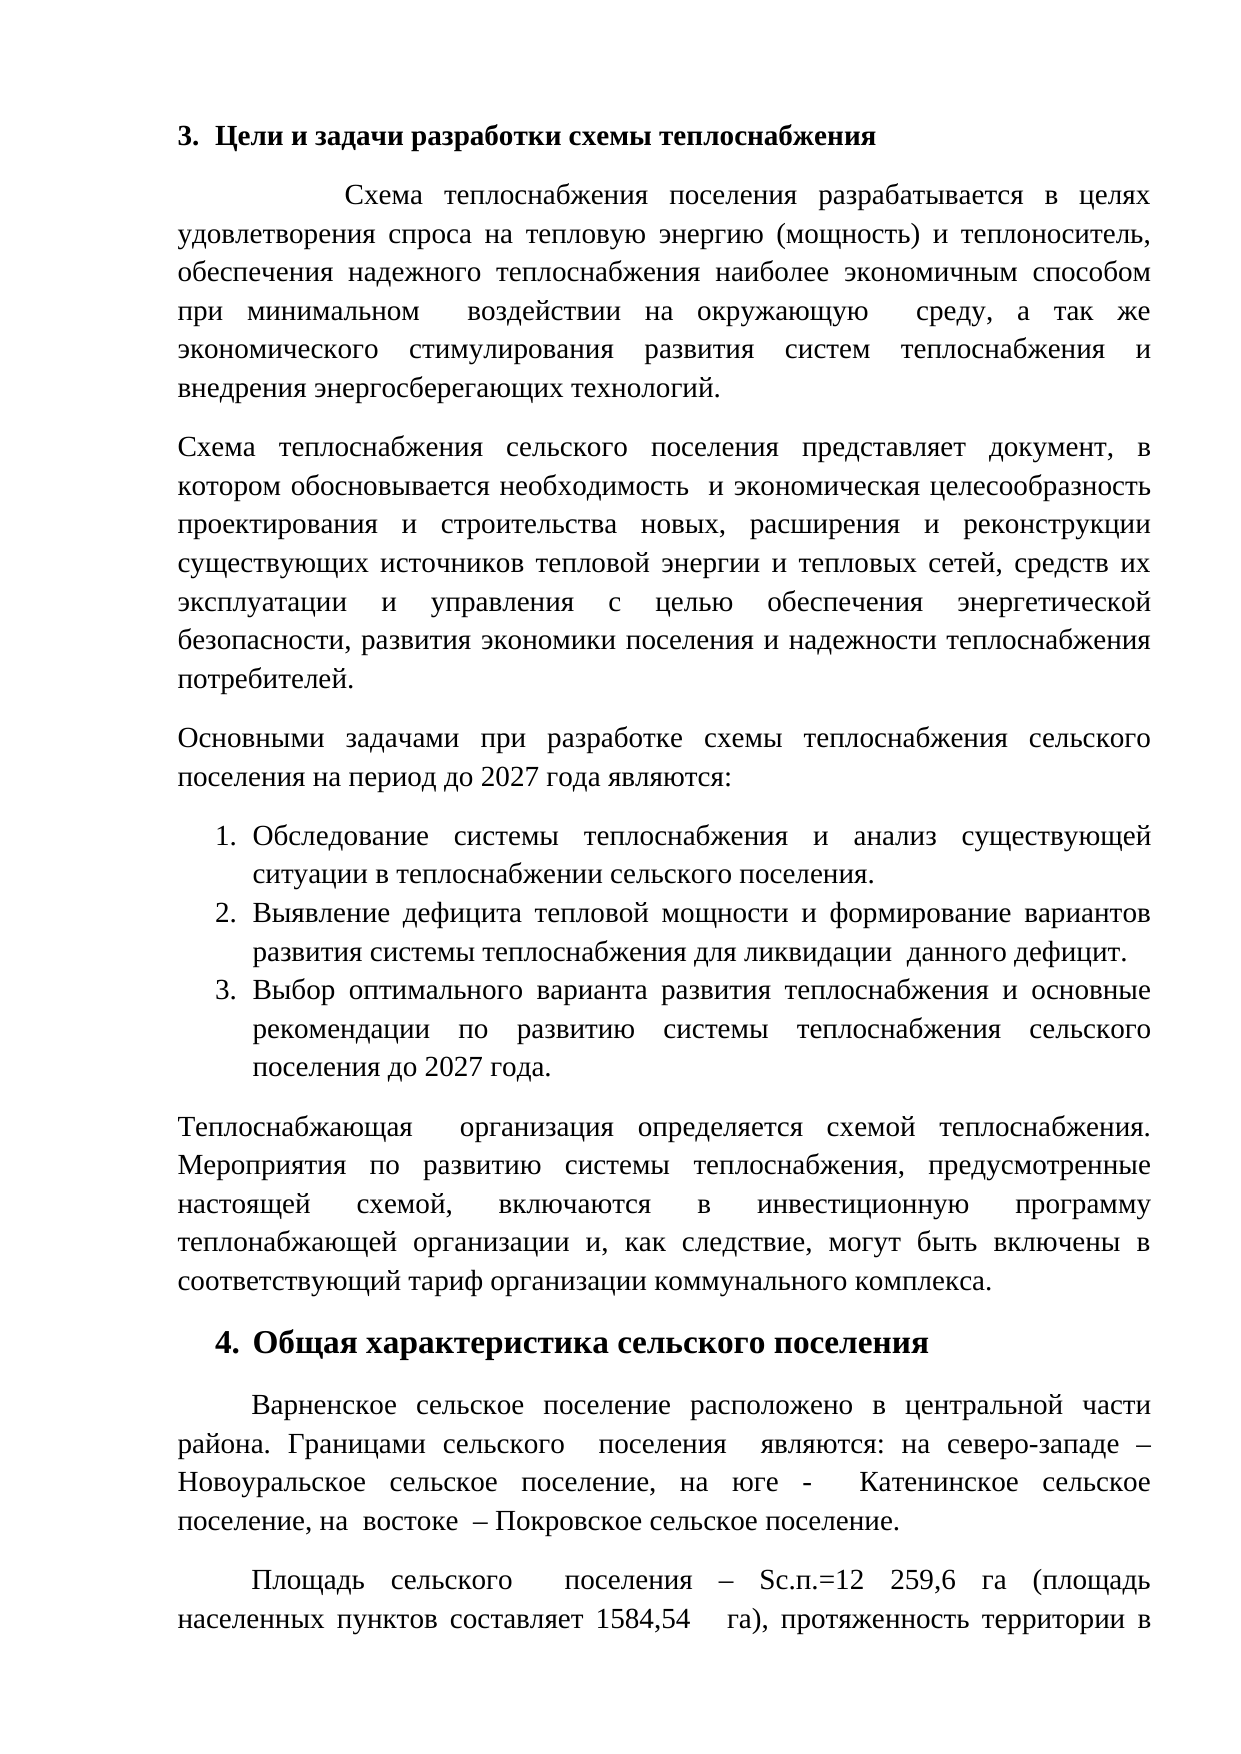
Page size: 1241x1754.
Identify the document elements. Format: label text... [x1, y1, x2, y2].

list Выбор оптимального варианта развития теплоснабжения и основные рекомендации по развитию системы теплоснабжения сельского поселения до 2027 года. [215, 972, 1152, 1083]
text Схема теплоснабжения сельского поселения представляет документ, в котором обосновывается необходимость и экономическая целесообразность проектирования и строительства новых, расширения и реконструкции существующих источников тепловой энергии и тепловых сетей, средств их эксплуатации и управления с целью обеспечения энергетической безопасности, развития экономики поселения и надежности теплоснабжения потребителей. [177, 429, 1152, 694]
text Варненское сельское поселение расположено в центральной части района. Границами сельского поселения являются: на северо-западе – Новоуральское сельское поселение, на юге - Катенинское сельское поселение, на востоке – Покровское сельское поселение. [177, 1387, 1152, 1536]
text Основными задачами при разработке схемы теплоснабжения сельского поселения на период до 2027 года являются: [177, 720, 1152, 792]
list Общая характеристика сельского поселения [215, 1322, 1152, 1361]
text Схема теплоснабжения поселения разрабатывается в целях удовлетворения спроса на тепловую энергию (мощность) и теплоноситель, обеспечения надежного теплоснабжения наиболее экономичным способом при минимальном воздействии на окружающую среду, а так же экономического стимулирования развития систем теплоснабжения и внедрения энергосберегающих технологий. [177, 177, 1152, 404]
list Цели и задачи разработки схемы теплоснабжения [177, 118, 1152, 152]
text Теплоснабжающая организация определяется схемой теплоснабжения. Мероприятия по развитию системы теплоснабжения, предусмотренные настоящей схемой, включаются в инвестиционную программу теплонабжающей организации и, как следствие, могут быть включены в соответствующий тариф организации коммунального комплекса. [177, 1109, 1152, 1296]
list Обследование системы теплоснабжения и анализ существующей ситуации в теплоснабжении сельского поселения. [215, 818, 1152, 890]
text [177, 1562, 1152, 1634]
list Выявление дефицита тепловой мощности и формирование вариантов развития системы теплоснабжения для ликвидации данного дефицит. [215, 895, 1152, 967]
